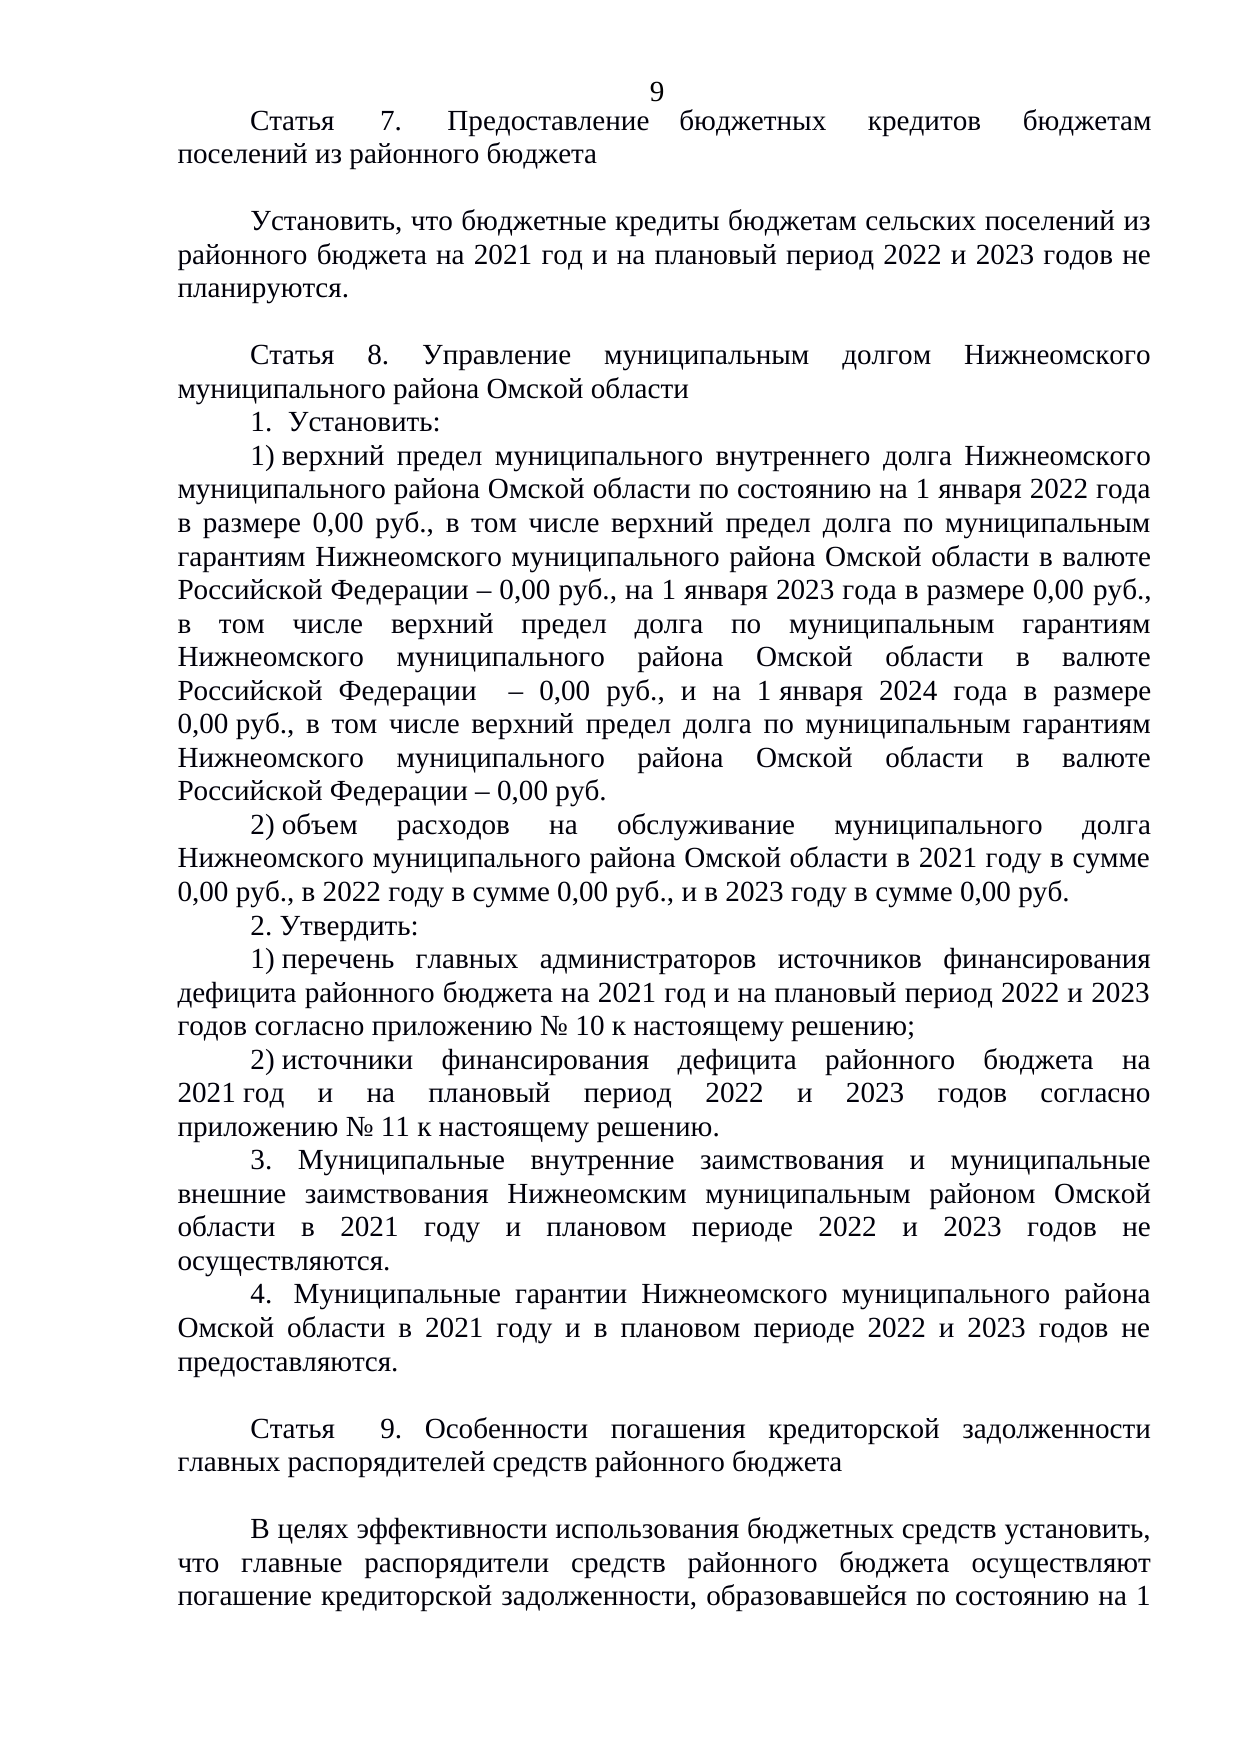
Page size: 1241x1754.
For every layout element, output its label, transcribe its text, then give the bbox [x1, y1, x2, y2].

list Установить: [250, 404, 1152, 438]
text 2) источники финансирования дефицита районного бюджета на 2021 год и на плановый период 2022 и 2023 годов согласно приложению № 11 к настоящему решению. [177, 1042, 1152, 1142]
text Статья 9. Особенности погашения кредиторской задолженности главных распорядителей средств районного бюджета [177, 1411, 1152, 1478]
text Статья 8. Управление муниципальным долгом Нижнеомского муниципального района Омской области [177, 337, 1152, 404]
text Установить, что бюджетные кредиты бюджетам сельских поселений из районного бюджета на 2021 год и на плановый период 2022 и 2023 годов не планируются. [177, 203, 1152, 304]
text Статья 7. Предоставление бюджетных кредитов бюджетам поселений из районного бюджета [177, 103, 1152, 170]
text 2) объем расходов на обслуживание муниципального долга Нижнеомского муниципального района Омской области в 2021 году в сумме 0,00 руб., в 2022 году в сумме 0,00 руб., и в 2023 году в сумме 0,00 руб. [177, 807, 1152, 908]
text 1) верхний предел муниципального внутреннего долга Нижнеомского муниципального района Омской области по состоянию на 1 января 2022 года в размере 0,00 руб., в том числе верхний предел долга по муниципальным гарантиям Нижнеомского муниципального района Омской области в валюте Российской Федерации – 0,00 руб., на 1 января 2023 года в размере 0,00 руб., в том числе верхний предел долга по муниципальным гарантиям Нижнеомского муниципального района Омской области в валюте Российской Федерации – 0,00 руб., и на 1 января 2024 года в размере 0,00 руб., в том числе верхний предел долга по муниципальным гарантиям Нижнеомского муниципального района Омской области в валюте Российской Федерации – 0,00 руб. [177, 438, 1152, 807]
text 2. Утвердить: [177, 908, 1152, 941]
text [177, 1511, 1152, 1612]
text 4. Муниципальные гарантии Нижнеомского муниципального района Омской области в 2021 году и в плановом периоде 2022 и 2023 годов не предоставляются. [177, 1277, 1152, 1377]
text 3. Муниципальные внутренние заимствования и муниципальные внешние заимствования Нижнеомским муниципальным районом Омской области в 2021 году и плановом периоде 2022 и 2023 годов не осуществляются. [177, 1142, 1152, 1277]
text 1) перечень главных администраторов источников финансирования дефицита районного бюджета на 2021 год и на плановый период 2022 и 2023 годов согласно приложению № 10 к настоящему решению; [177, 941, 1152, 1042]
